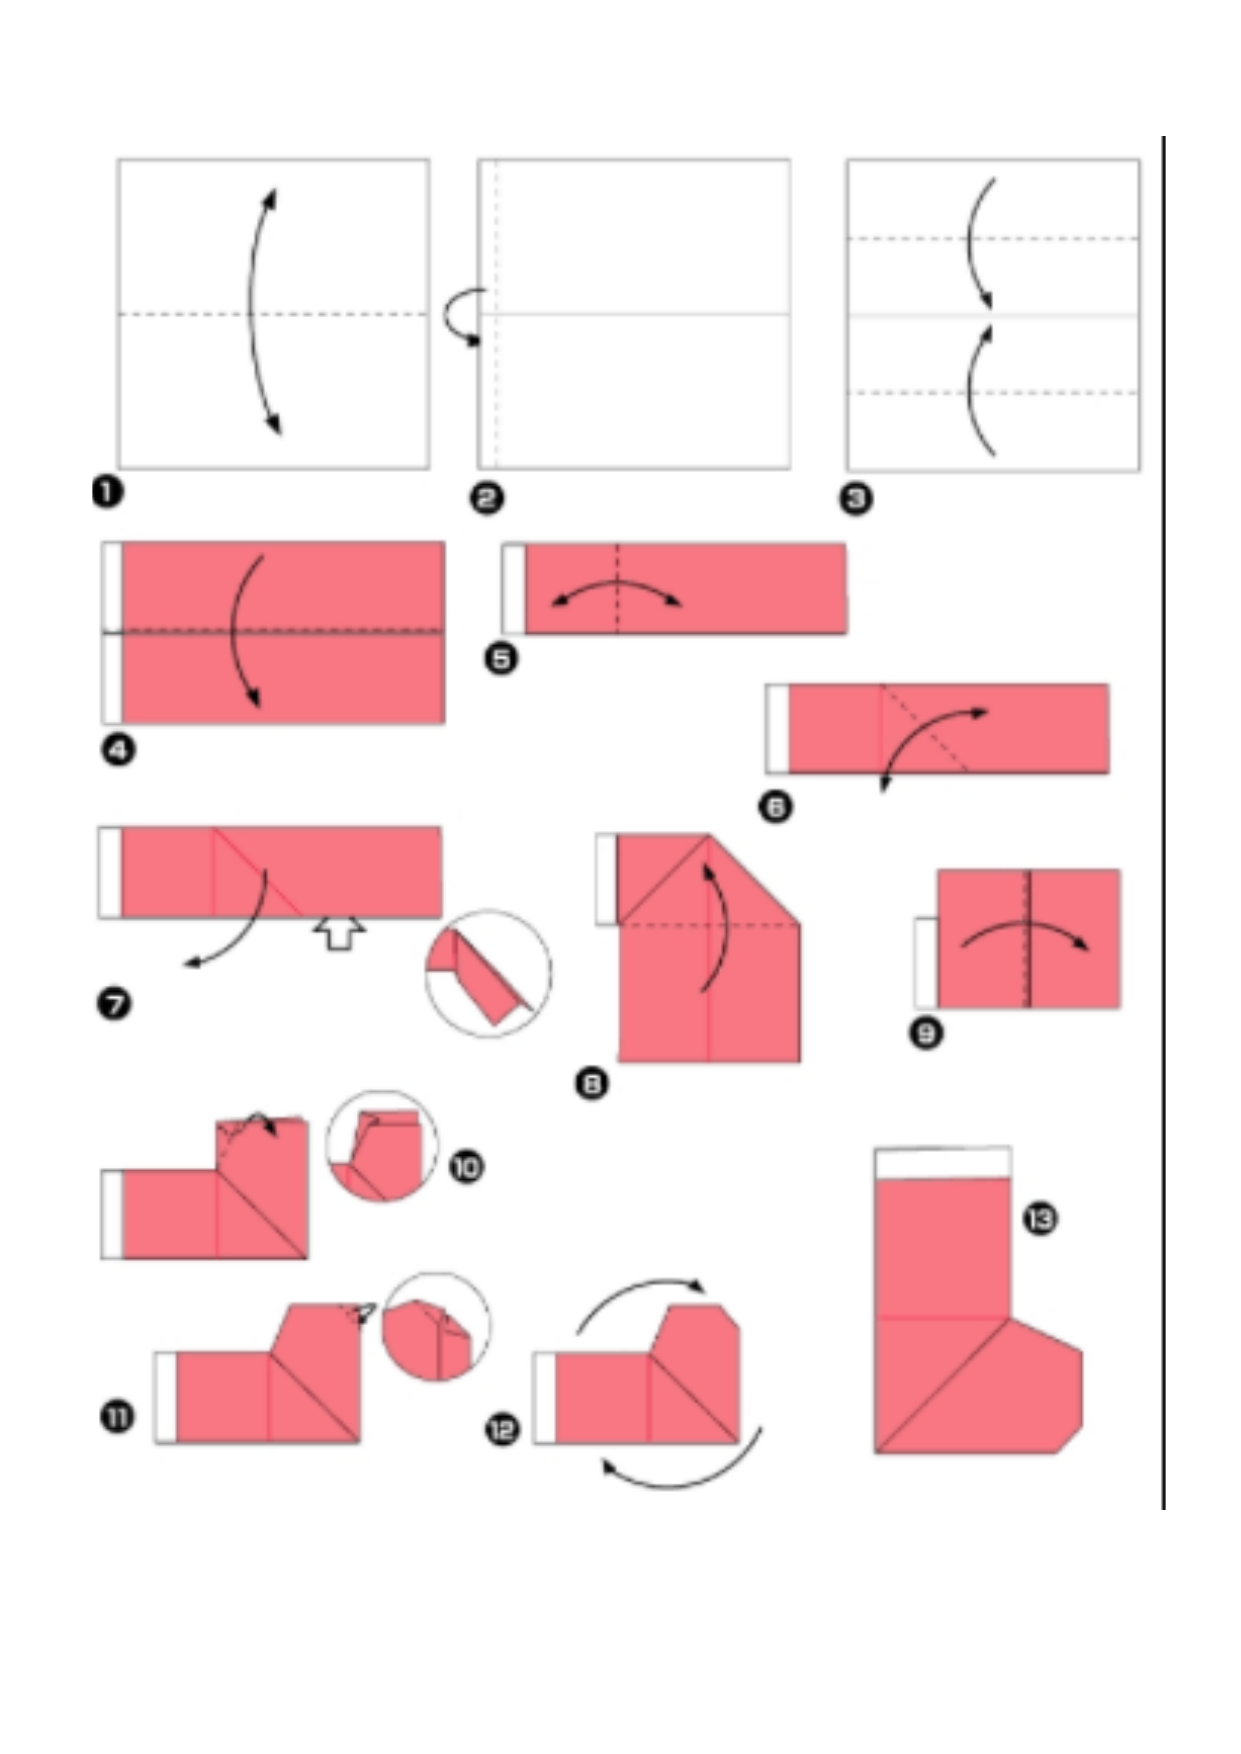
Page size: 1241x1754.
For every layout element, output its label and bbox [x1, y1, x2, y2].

picture [92, 136, 1166, 1510]
